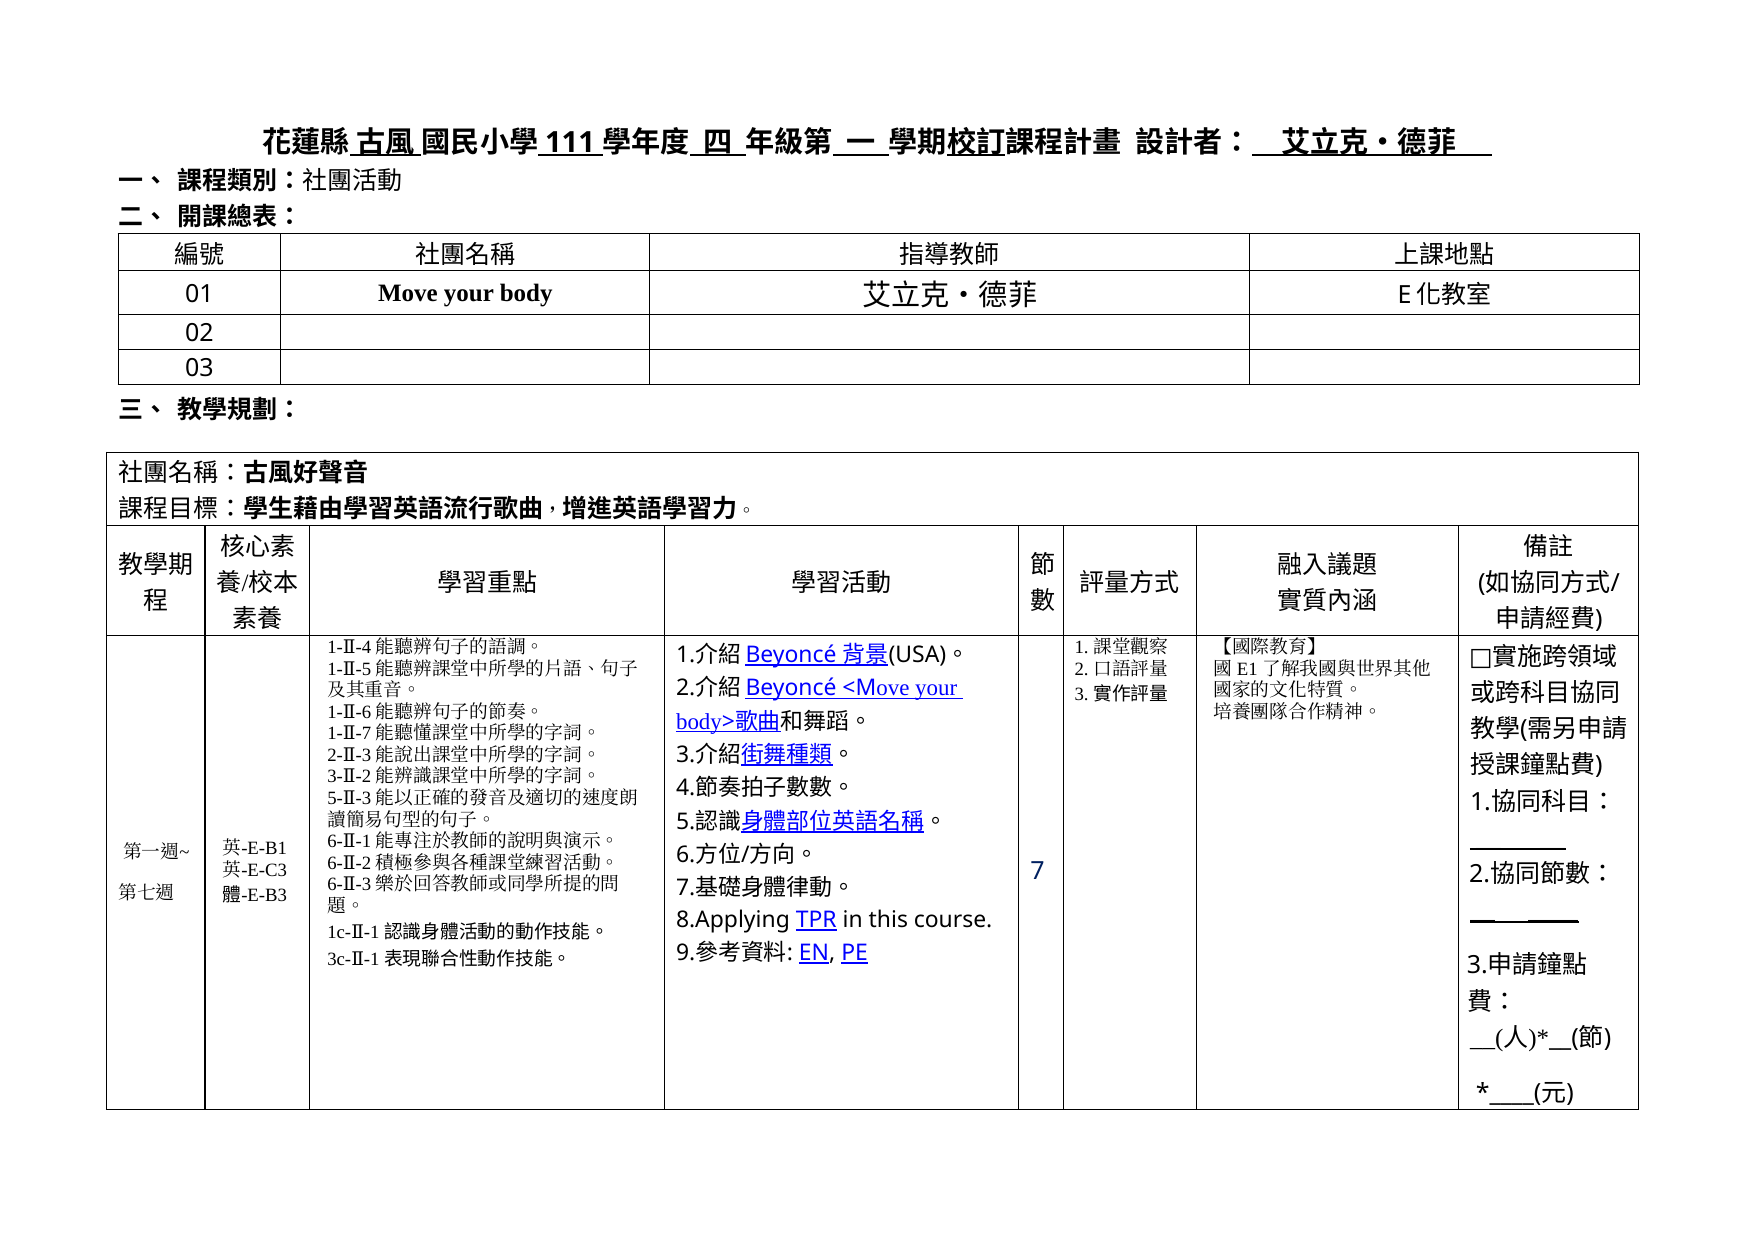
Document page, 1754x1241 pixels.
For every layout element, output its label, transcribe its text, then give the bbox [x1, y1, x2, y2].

table_header 社團名稱：古風好聲音 課程目標：學生藉由學習英語流行歌曲，增進英語學習力。 [107, 453, 1638, 525]
table_cell [281, 350, 649, 384]
table_cell 艾立克‧德菲 [650, 271, 1249, 314]
table_cell 【國際教育】 國 E1 了解我國與世界其他國家的文化特質。 培養團隊合作精神。 [1197, 636, 1458, 1108]
table_cell 1.介紹Beyoncé 背景(USA)。 2.介紹Beyoncé <Move your body>歌曲和舞蹈。 3.介紹街舞種類。 4.節奏拍子數數。 5.認識身體部位英語名稱。 6.方位/方向。 7.基礎身體律動。 8.Applying TPR in this course. 9.參考資料: EN, PE [665, 636, 1018, 1108]
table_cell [1459, 636, 1638, 1108]
table_cell 融入議題 實質內涵 [1197, 526, 1458, 635]
table_cell 7 [1019, 636, 1063, 1108]
table_cell 01 [119, 271, 280, 314]
table_cell [1250, 315, 1639, 349]
table_cell [650, 350, 1249, 384]
list 開課總表： [118, 197, 1636, 233]
table_header 指導教師 [650, 234, 1249, 270]
table_cell 學習重點 [310, 526, 664, 635]
table_cell [281, 315, 649, 349]
table_cell E化教室 [1250, 271, 1639, 314]
table_cell Move your body [281, 271, 649, 314]
table_cell 學習活動 [665, 526, 1018, 635]
table_cell 備註 (如協同方式/申請經費) [1459, 526, 1638, 635]
table_header 上課地點 [1250, 234, 1639, 270]
text 花蓮縣 古風 國民小學 111 學年度 四 年級第 一 學期校訂課程計畫 設計者：＿艾立克‧德菲 ＿ [118, 118, 1636, 161]
table_cell 02 [119, 315, 280, 349]
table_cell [206, 636, 309, 1108]
table_header 社團名稱 [281, 234, 649, 270]
table_cell 核心素養/校本素養 [206, 526, 309, 635]
list 教學規劃： [118, 385, 1636, 427]
list 課程類別：社團活動 [118, 161, 1636, 197]
table_cell 教學期程 [107, 526, 204, 635]
table_header 編號 [119, 234, 280, 270]
table_cell 節數 [1019, 526, 1063, 635]
table_cell 第一週~ 第七週 [107, 636, 204, 1108]
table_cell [1064, 636, 1196, 1108]
table_cell 03 [119, 350, 280, 384]
table_cell [650, 315, 1249, 349]
table_cell 評量方式 [1064, 526, 1196, 635]
table_cell [1250, 350, 1639, 384]
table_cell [310, 636, 664, 1108]
